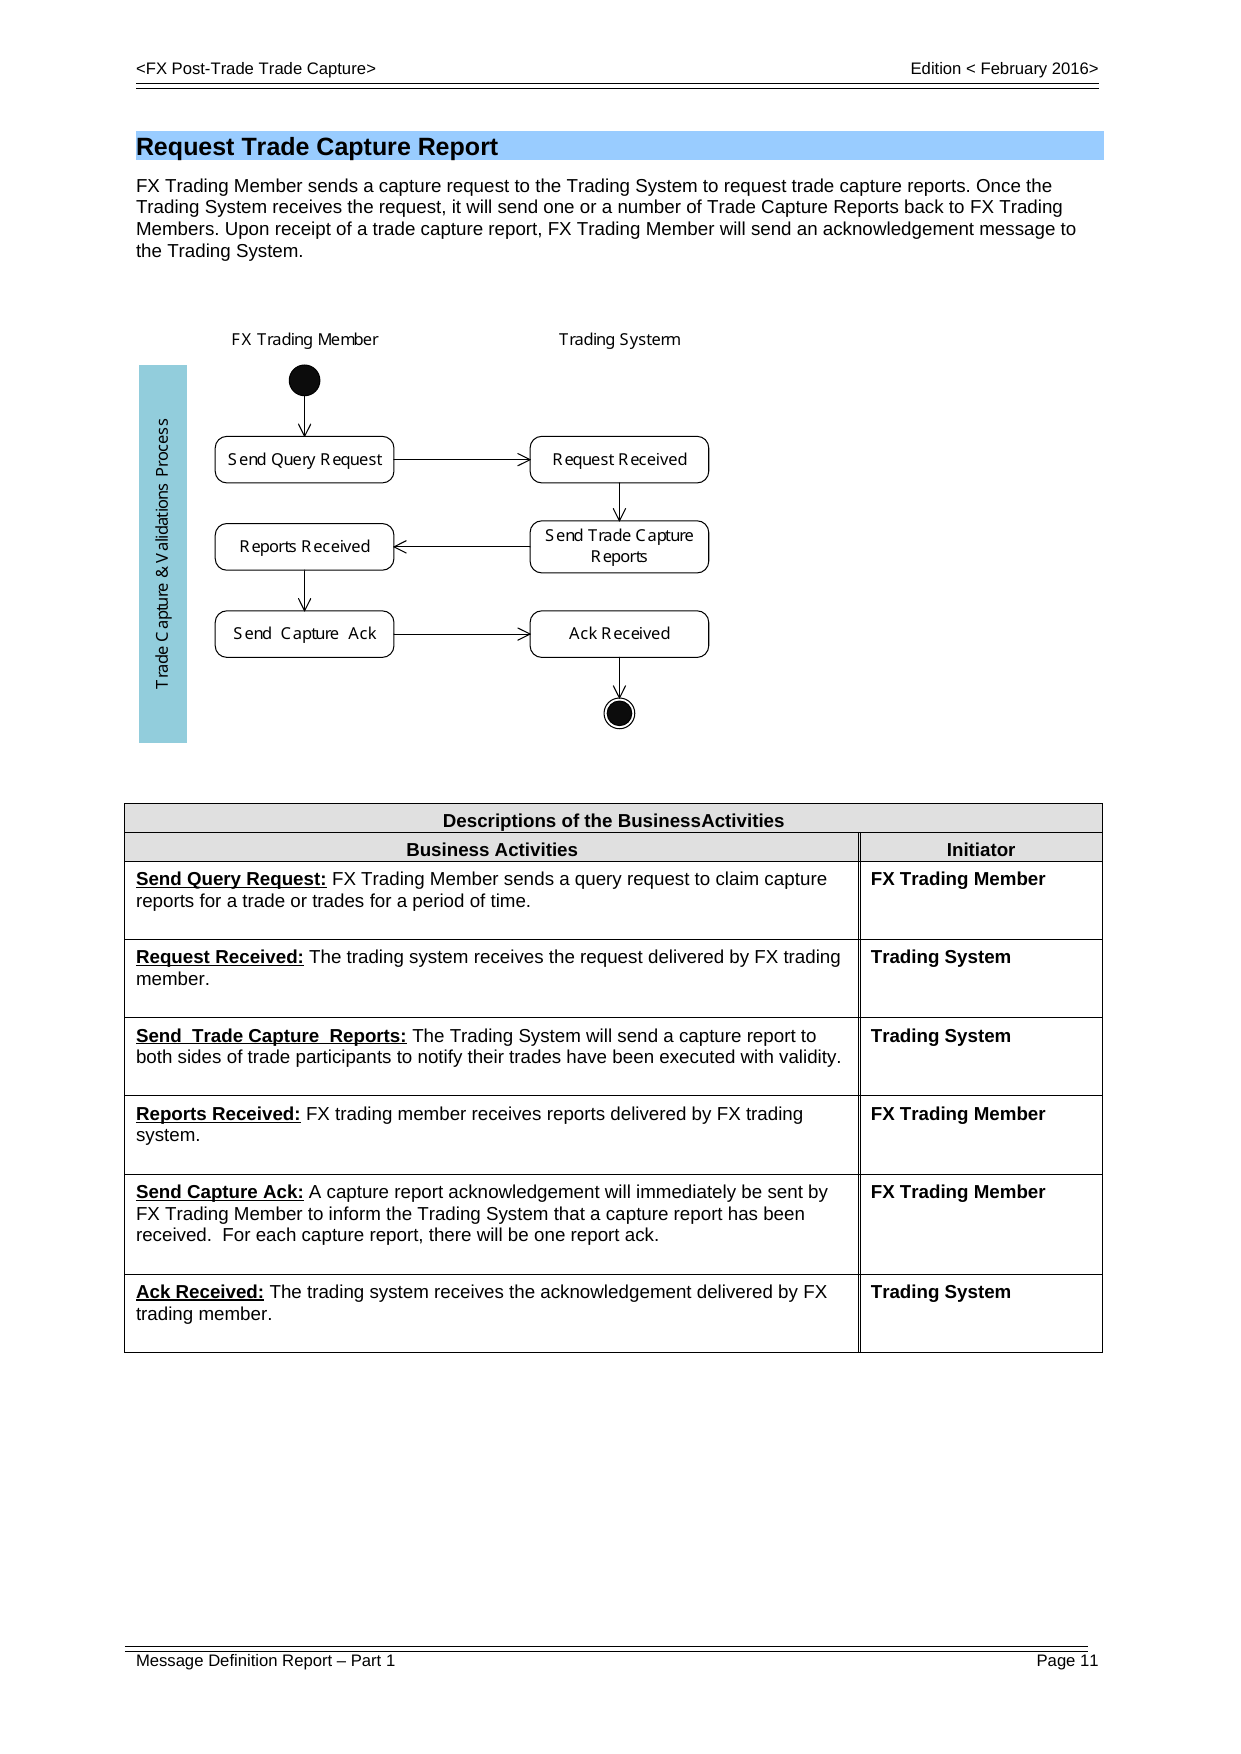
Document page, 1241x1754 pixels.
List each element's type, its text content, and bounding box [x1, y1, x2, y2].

table_cell Reports Received: FX trading member receives reports delivered by FX trading system. [125, 1096, 858, 1174]
table_header Descriptions of the BusinessActivities [125, 804, 1102, 832]
table_cell Send Trade Capture Reports: The Trading System will send a capture report to both sides of trade participants to notify their trades have been executed with validity. [125, 1018, 858, 1095]
table_cell Trading System [861, 1018, 1102, 1095]
table_cell Business Activities [125, 833, 858, 861]
table_cell Initiator [861, 833, 1102, 861]
table_cell Send Capture Ack: A capture report acknowledgement will immediately be sent by FX Trading Member to inform the Trading System that a capture report has been received. For each capture report, there will be one report ack. [125, 1175, 858, 1273]
table_cell Send Query Request: FX Trading Member sends a query request to claim capture reports for a trade or trades for a period of time. [125, 862, 858, 939]
table_cell Ack Received: The trading system receives the acknowledgement delivered by FX trading member. [125, 1275, 858, 1352]
table_cell Trading System [861, 1275, 1102, 1352]
table_cell FX Trading Member [861, 1175, 1102, 1273]
table_cell FX Trading Member [861, 1096, 1102, 1174]
text FX Trading Member sends a capture request to the Trading System to request trade capture reports. Once the Trading System receives the request, it will send one or a number of Trade Capture Reports back to FX Trading Members. Upon receipt of a trade capture report, FX Trading Member will send an acknowledgement message to the Trading System. [136, 175, 1104, 261]
text Request Trade Capture Report [136, 131, 1104, 160]
table_cell Request Received: The trading system receives the request delivered by FX trading member. [125, 940, 858, 1017]
table_cell FX Trading Member [861, 862, 1102, 939]
table_cell Trading System [861, 940, 1102, 1017]
